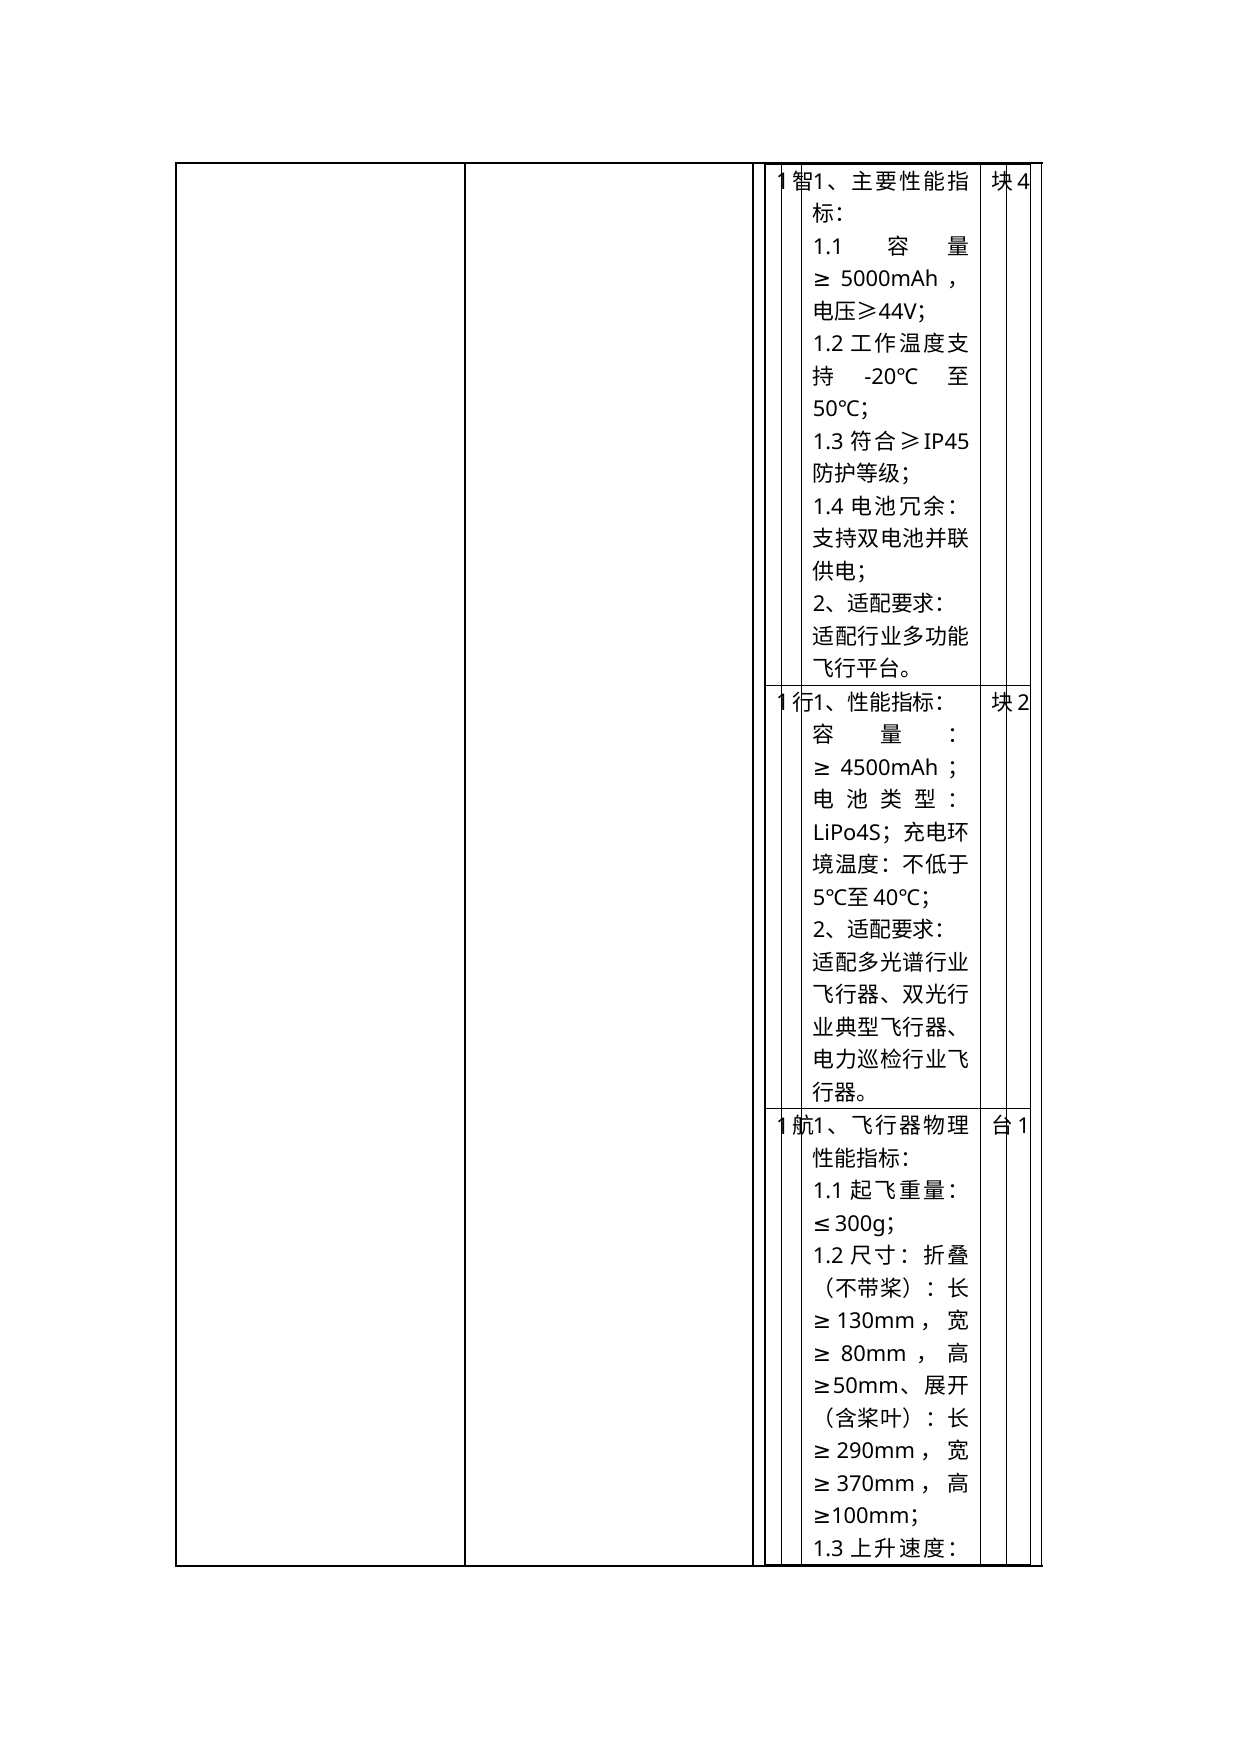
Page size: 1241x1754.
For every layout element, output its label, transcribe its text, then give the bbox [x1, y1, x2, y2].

table_cell [802, 686, 980, 1108]
table_cell [802, 165, 980, 685]
table_cell ★ [466, 164, 752, 1565]
table_cell [802, 1109, 980, 1564]
table_cell [782, 686, 801, 1108]
table_cell [766, 686, 781, 1108]
table_cell [1007, 686, 1030, 1108]
table_cell [1007, 1109, 1030, 1564]
table_cell [782, 165, 801, 685]
table_cell [981, 1109, 1006, 1564]
table_cell [981, 686, 1006, 1108]
table_cell [782, 1109, 801, 1564]
table_cell [1031, 164, 1041, 1565]
table_cell [766, 1109, 781, 1564]
table_cell [754, 164, 764, 1565]
table_cell [981, 165, 1006, 685]
table_cell [766, 165, 781, 685]
table_cell 1 [177, 164, 464, 1565]
table_cell [1007, 165, 1030, 685]
